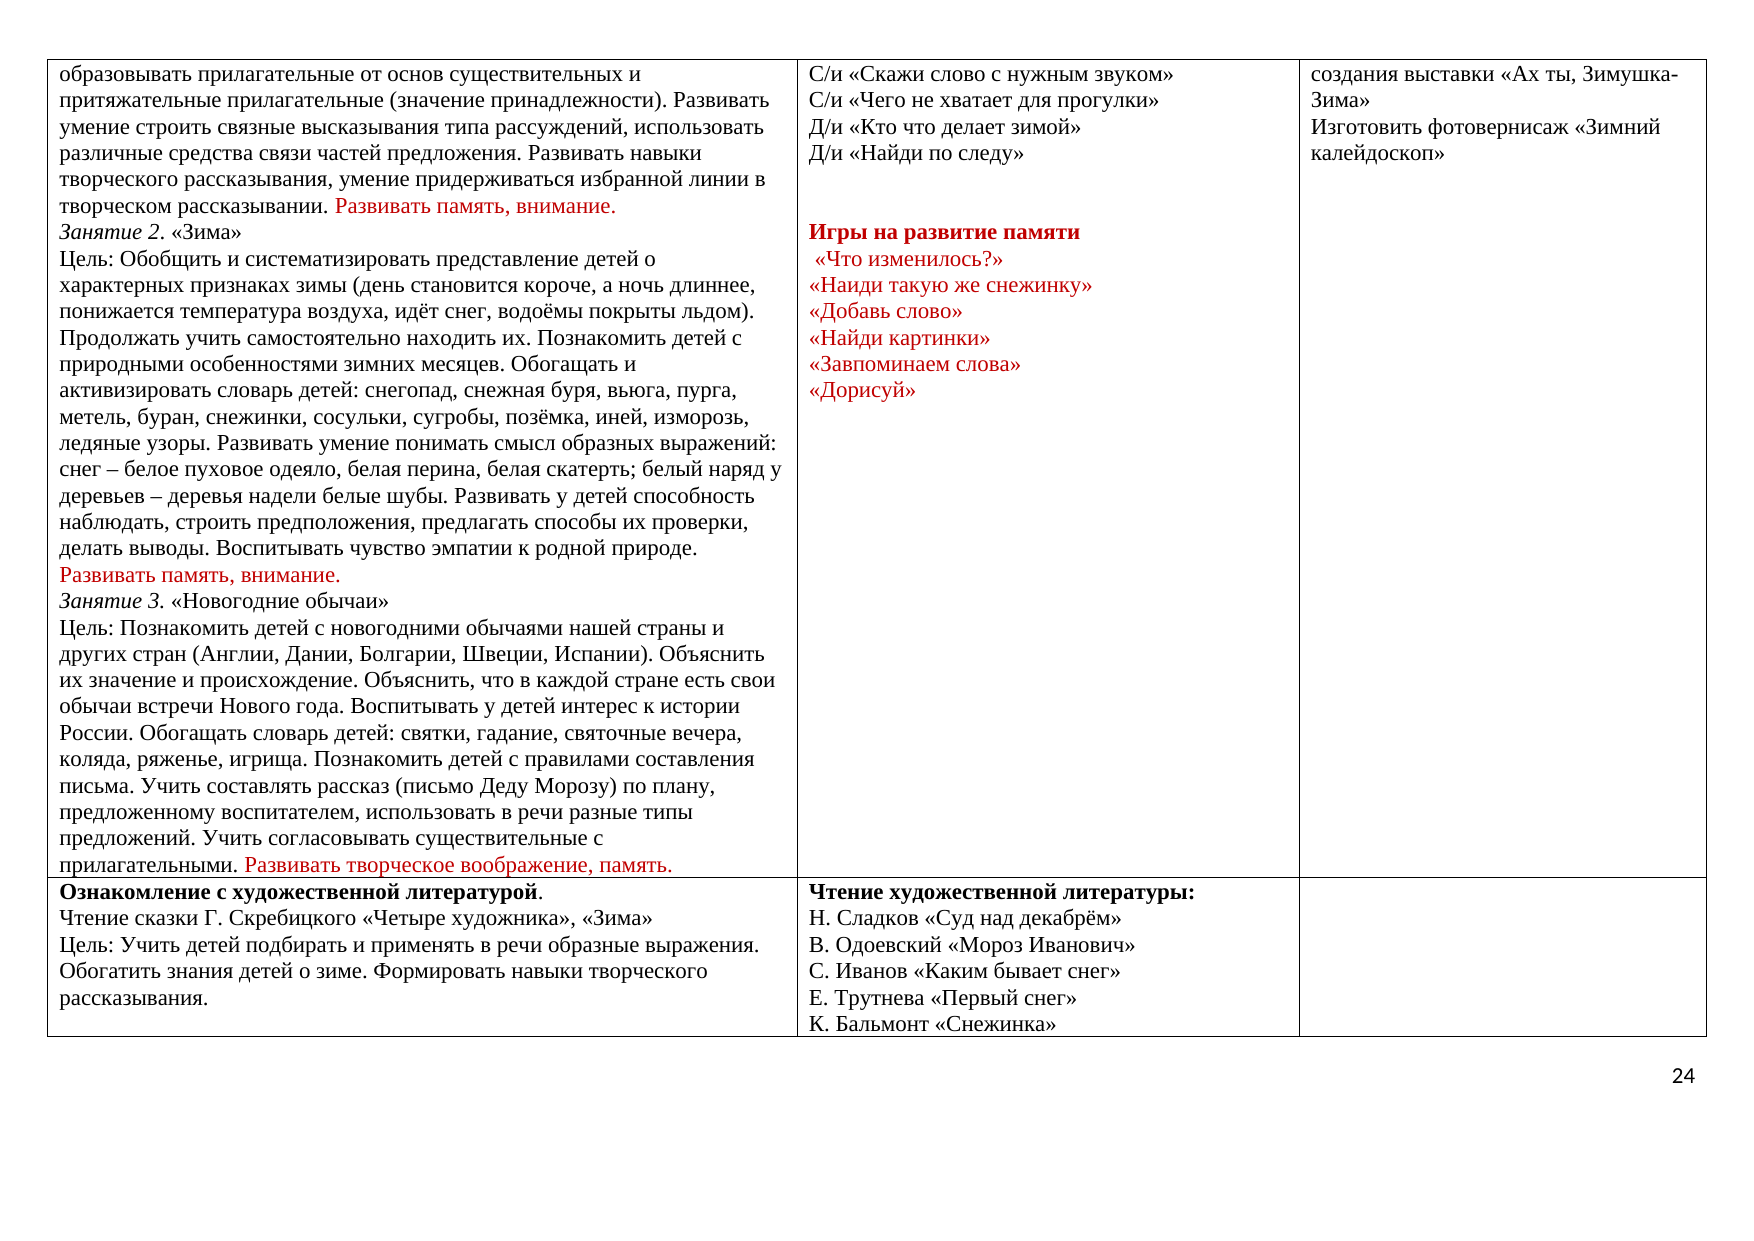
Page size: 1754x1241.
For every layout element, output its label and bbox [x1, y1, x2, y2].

table_cell [1300, 878, 1706, 1036]
table_cell [48, 60, 797, 877]
table_cell [48, 878, 797, 1036]
table_cell [798, 878, 1299, 1036]
table_cell [1300, 60, 1706, 877]
table_cell [798, 60, 1299, 877]
